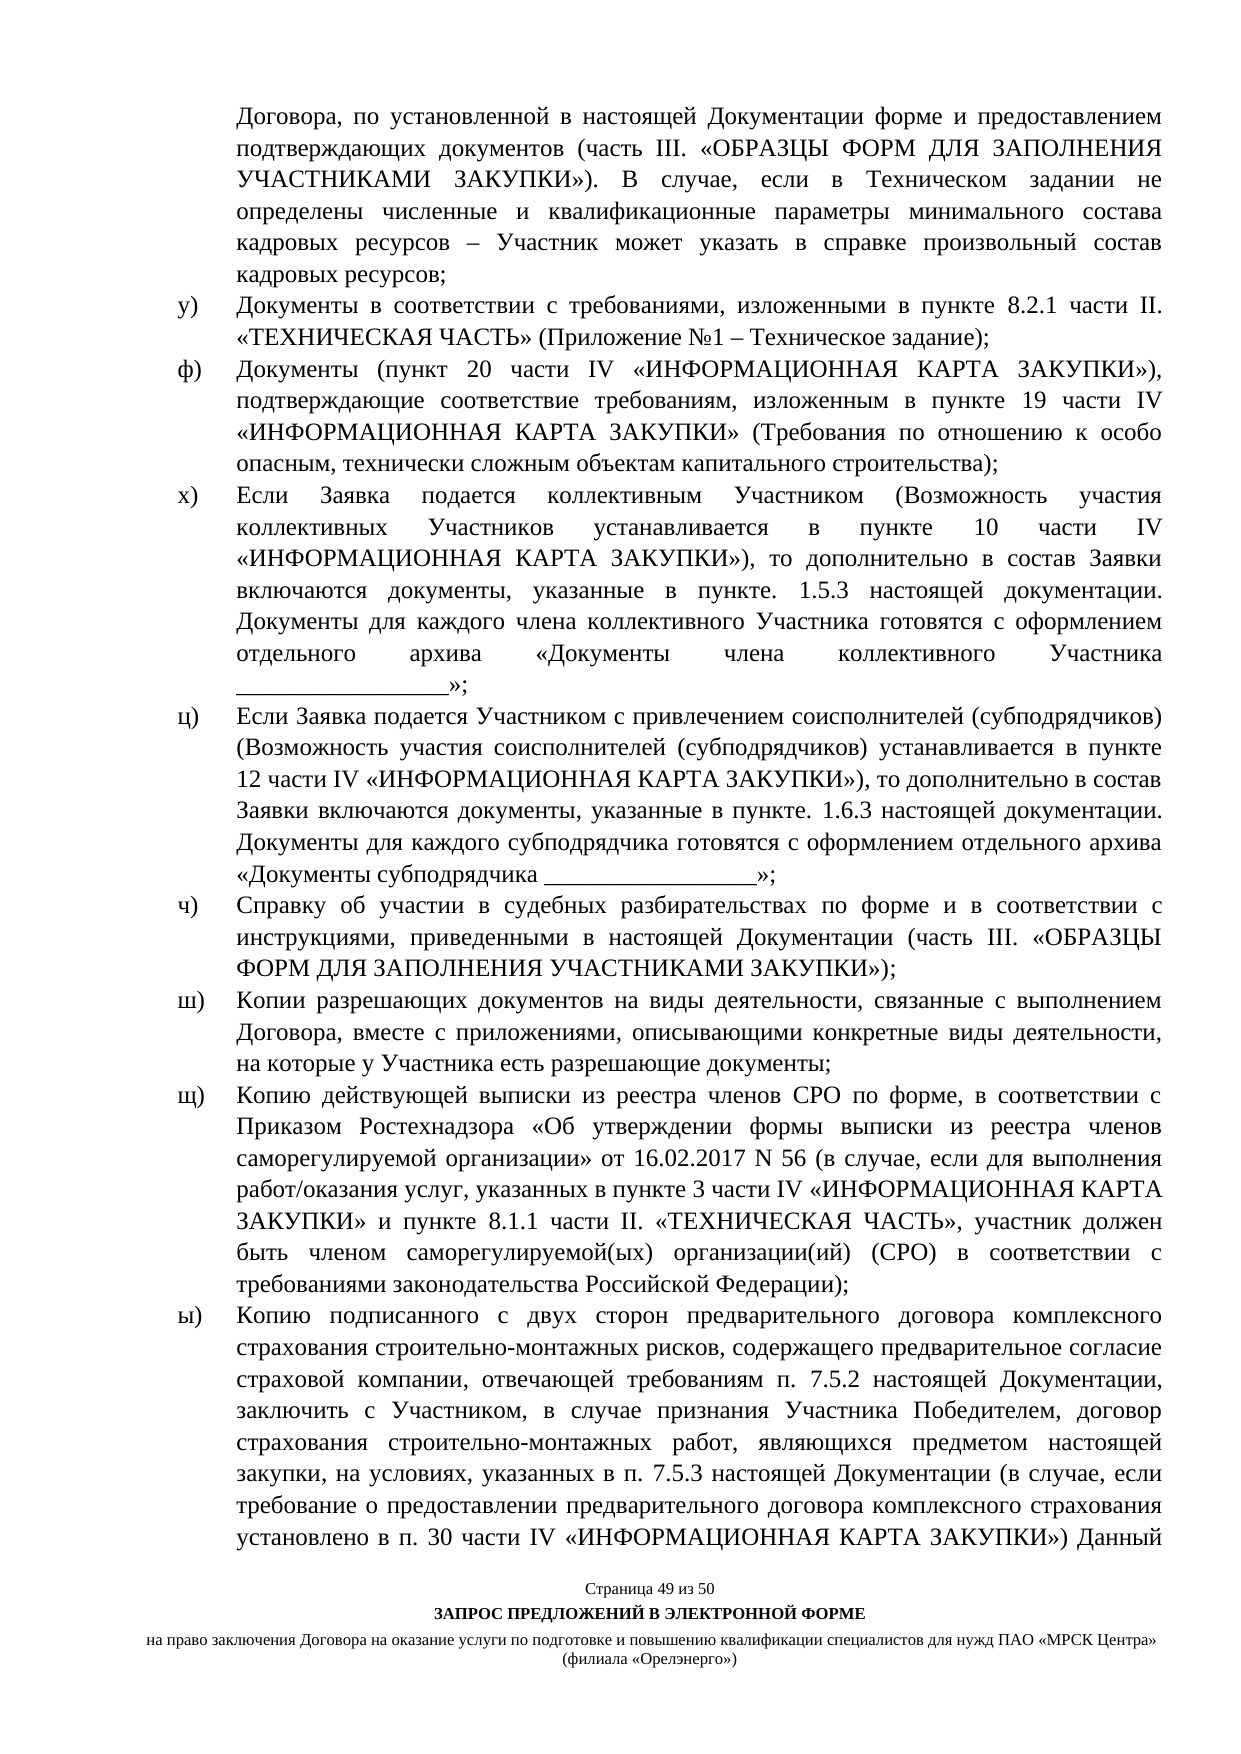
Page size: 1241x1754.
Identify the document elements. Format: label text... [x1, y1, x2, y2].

list Копию действующей выписки из реестра членов СРО по форме, в соответствии с Приказом Ростехнадзора «Об утверждении формы выписки из реестра членов саморегулируемой организации» от 16.02.2017 N 56 (в случае, если для выполнения работ/оказания услуг, указанных в пункте 3 части IV «ИНФОРМАЦИОННАЯ КАРТА ЗАКУПКИ» и пункте 8.1.1 части II. «ТЕХНИЧЕСКАЯ ЧАСТЬ», участник должен быть членом саморегулируемой(ых) организации(ий) (СРО) в соответствии с требованиями законодательства Российской Федерации); [177, 1080, 1163, 1298]
list Документы в соответствии с требованиями, изложенными в пункте 8.2.1 части II. «ТЕХНИЧЕСКАЯ ЧАСТЬ» (Приложение №1 – Техническое задание); [177, 291, 1163, 351]
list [177, 1301, 1163, 1550]
list Копии разрешающих документов на виды деятельности, связанные с выполнением Договора, вместе с приложениями, описывающими конкретные виды деятельности, на которые у Участника есть разрешающие документы; [177, 985, 1163, 1077]
list Справку об участии в судебных разбирательствах по форме и в соответствии с инструкциями, приведенными в настоящей Документации (часть III. «ОБРАЗЦЫ ФОРМ ДЛЯ ЗАПОЛНЕНИЯ УЧАСТНИКАМИ ЗАКУПКИ»); [177, 890, 1163, 982]
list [177, 101, 1163, 288]
list Если Заявка подается Участником с привлечением соисполнителей (субподрядчиков) (Возможность участия соисполнителей (субподрядчиков) устанавливается в пункте 12 части IV «ИНФОРМАЦИОННАЯ КАРТА ЗАКУПКИ»), то дополнительно в состав Заявки включаются документы, указанные в пункте. 1.6.3 настоящей документации. Документы для каждого субподрядчика готовятся с оформлением отдельного архива «Документы субподрядчика _________________»; [177, 701, 1163, 887]
list Если Заявка подается коллективным Участником (Возможность участия коллективных Участников устанавливается в пункте 10 части IV «ИНФОРМАЦИОННАЯ КАРТА ЗАКУПКИ»), то дополнительно в состав Заявки включаются документы, указанные в пункте. 1.5.3 настоящей документации. Документы для каждого члена коллективного Участника готовятся с оформлением отдельного архива «Документы члена коллективного Участника _________________»; [177, 480, 1163, 698]
list Документы (пункт 20 части IV «ИНФОРМАЦИОННАЯ КАРТА ЗАКУПКИ»), подтверждающие соответствие требованиям, изложенным в пункте 19 части IV «ИНФОРМАЦИОННАЯ КАРТА ЗАКУПКИ» (Требования по отношению к особо опасным, технически сложным объектам капитального строительства); [177, 354, 1163, 477]
